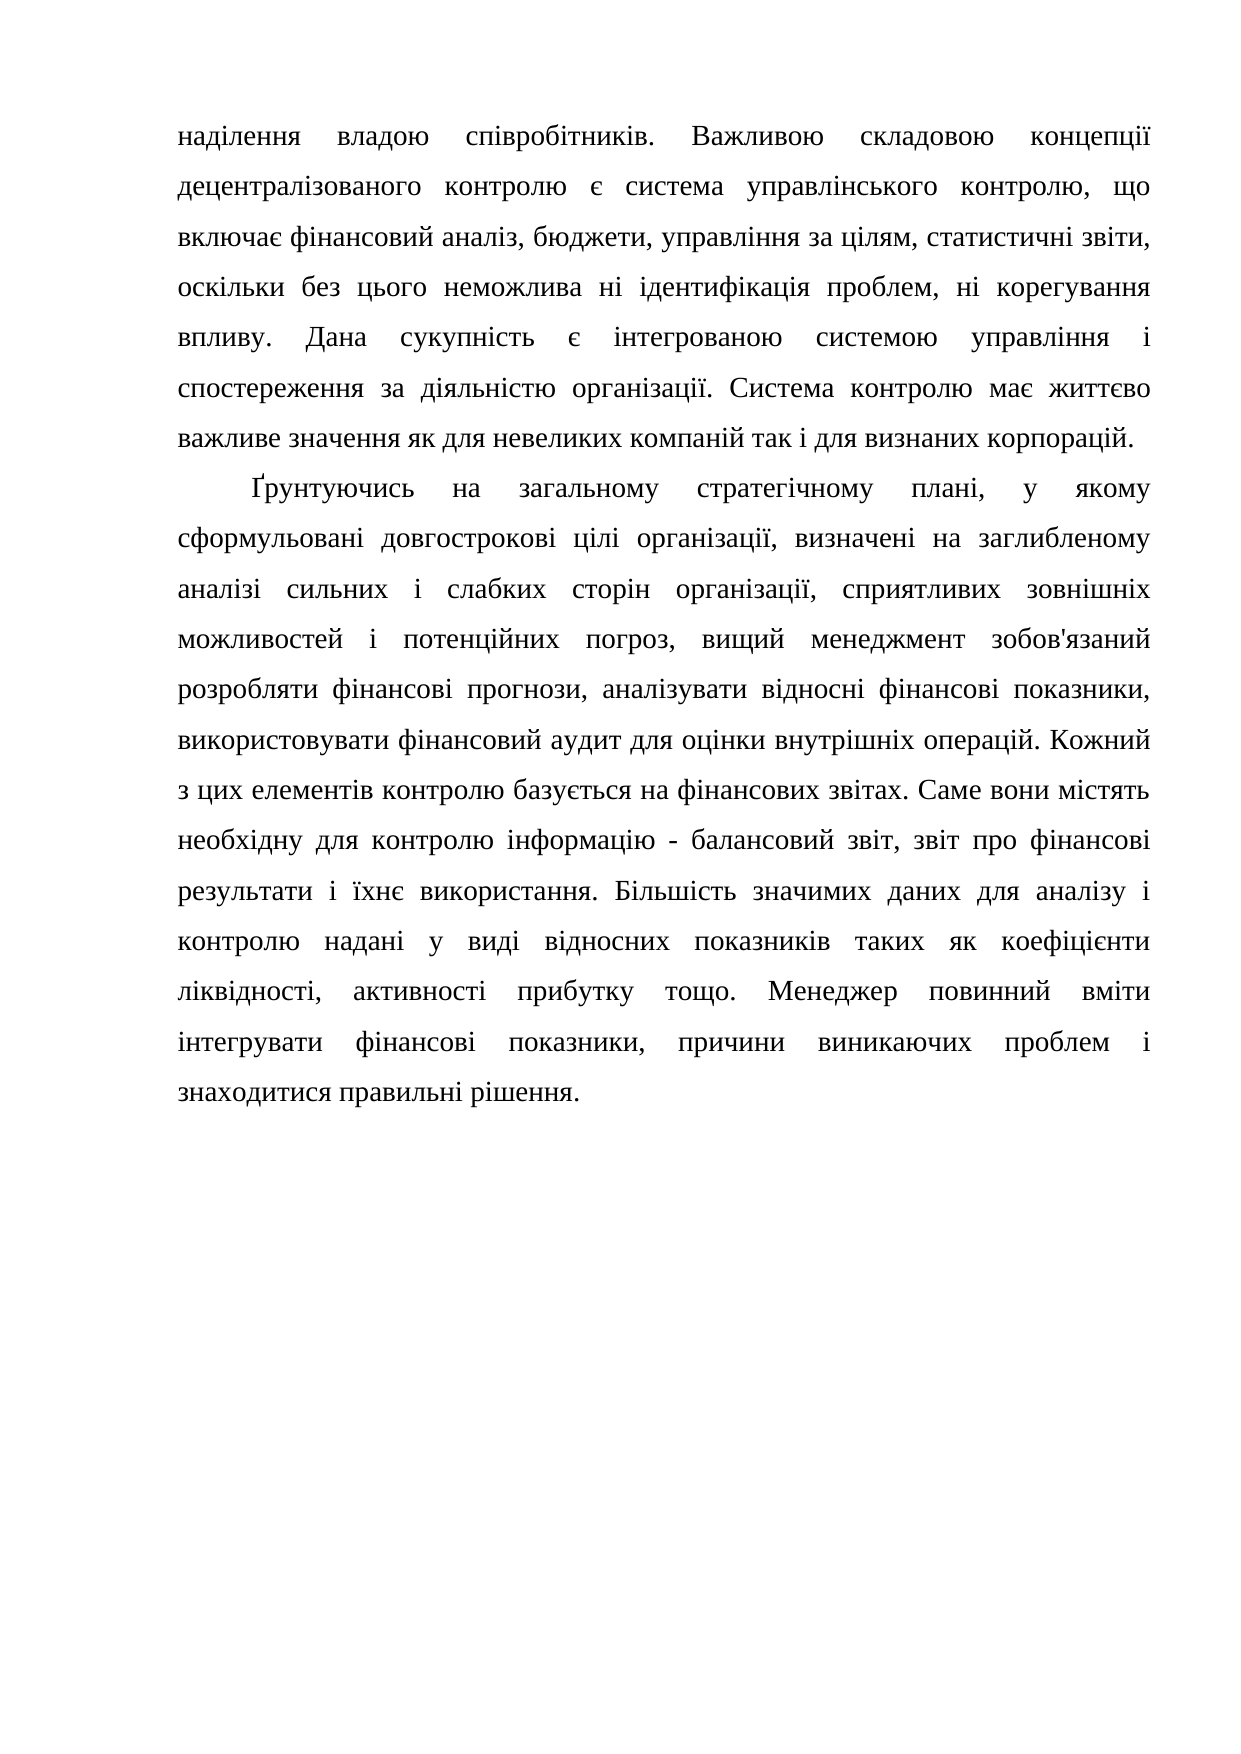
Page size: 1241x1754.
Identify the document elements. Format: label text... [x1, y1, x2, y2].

text Ґрунтуючись на загальному стратегічному плані, у якому сформульовані довгострокові цілі організації, визначені на заглибленому аналізі сильних і слабких сторін організації, сприятливих зовнішніх можливостей і потенційних погроз, вищий менеджмент зобов'язаний розробляти фінансові прогнози, аналізувати відносні фінансові показники, використовувати фінансовий аудит для оцінки внутрішніх операцій. Кожний з цих елементів контролю базується на фінансових звітах. Саме вони містять необхідну для контролю інформацію - балансовий звіт, звіт про фінансові результати і їхнє використання. Більшість значимих даних для аналізу і контролю надані у виді відносних показників таких як коефіцієнти ліквідності, активності прибутку тощо. Менеджер повинний вміти інтегрувати фінансові показники, причини виникаючих проблем і знаходитися правильні рішення. [177, 470, 1152, 1108]
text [177, 118, 1152, 453]
